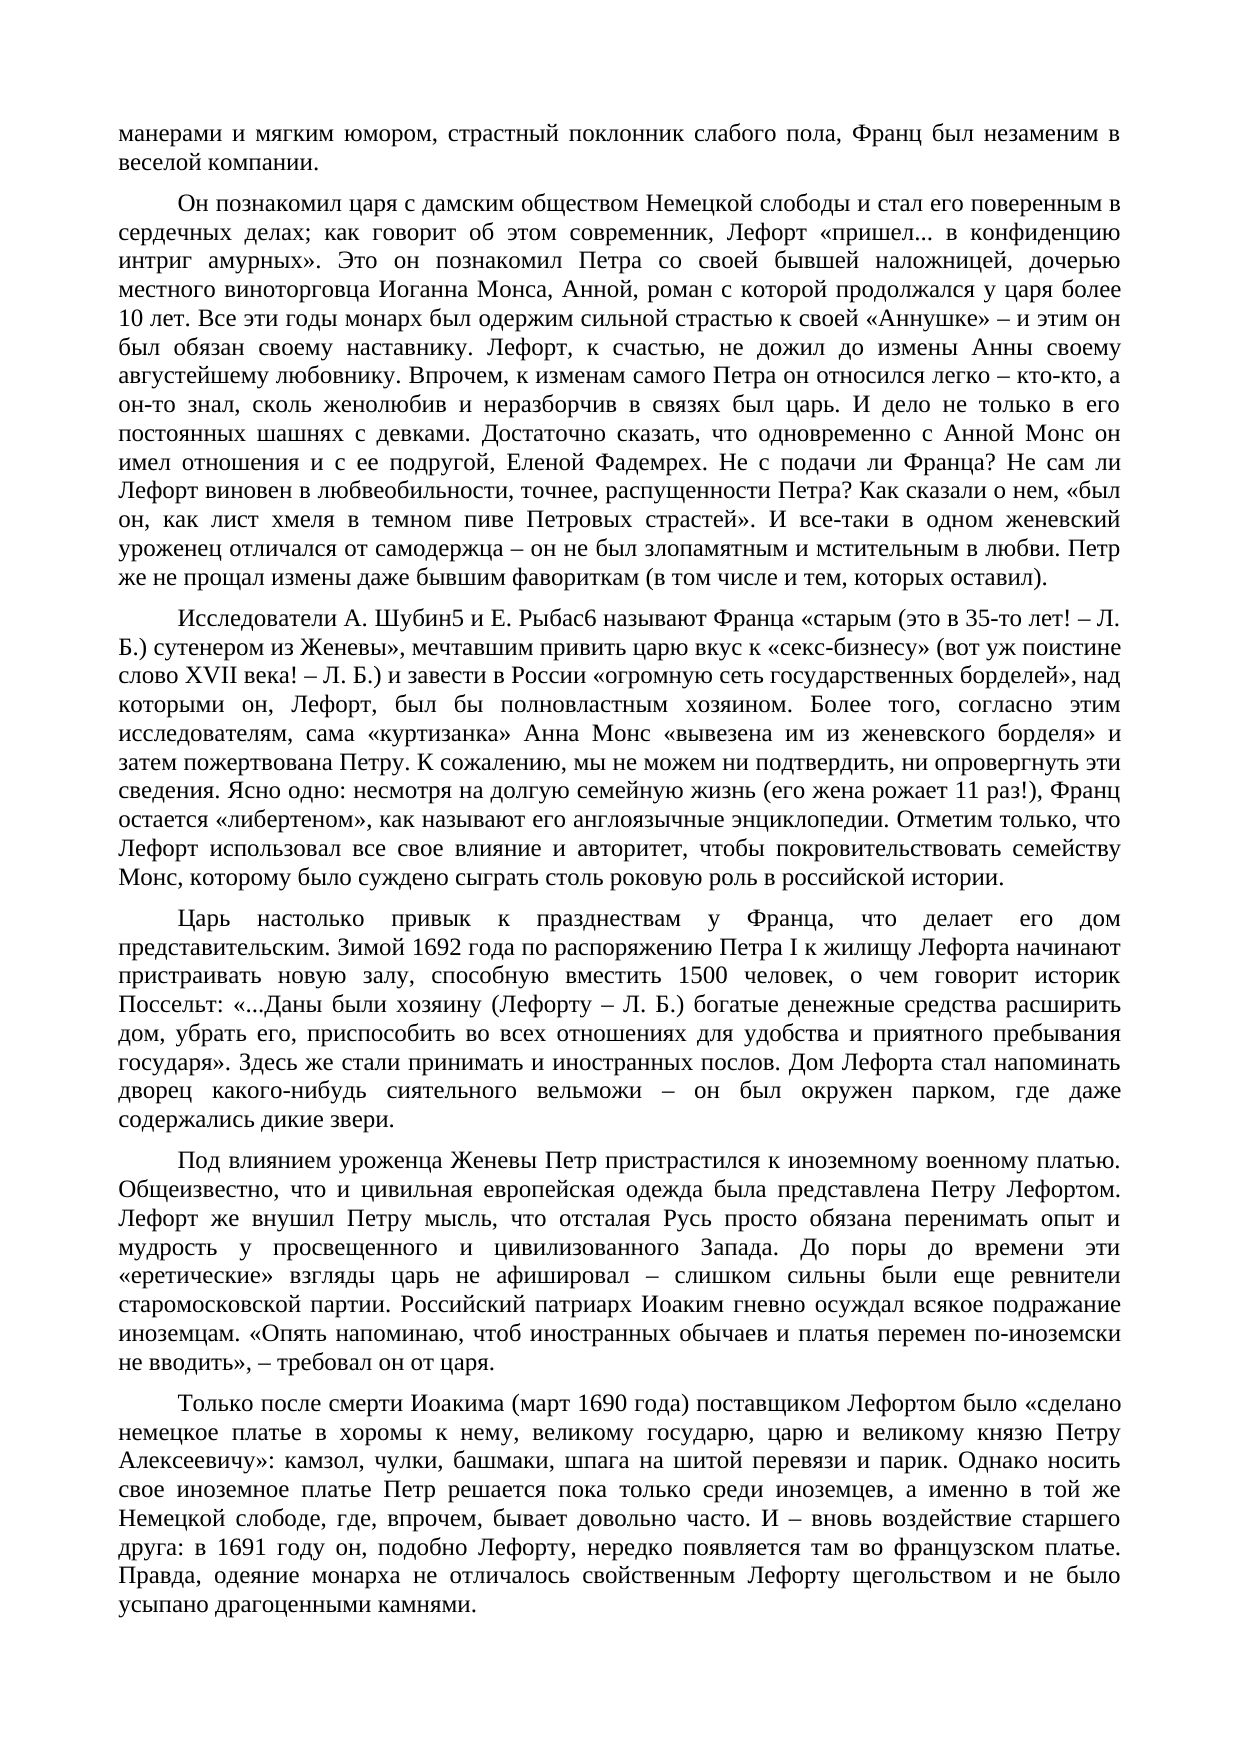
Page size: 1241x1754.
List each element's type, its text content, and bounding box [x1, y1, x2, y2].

text Под влиянием уроженца Женевы Петр пристрастился к иноземному военному платью. Общеизвестно, что и цивильная европейская одежда была представлена Петру Лефортом. Лефорт же внушил Петру мысль, что отсталая Русь просто обязана перенимать опыт и мудрость у просвещенного и цивилизованного Запада. До поры до времени эти «еретические» взгляды царь не афишировал – слишком сильны были еще ревнители старомосковской партии. Российский патриарх Иоаким гневно осуждал всякое подражание иноземцам. «Опять напоминаю, чтоб иностранных обычаев и платья перемен по-иноземски не вводить», – требовал он от царя. [118, 1146, 1122, 1376]
text Он познакомил царя с дамским обществом Немецкой слободы и стал его поверенным в сердечных делах; как говорит об этом современник, Лефорт «пришел... в конфиденцию интриг амурных». Это он познакомил Петра со своей бывшей наложницей, дочерью местного виноторговца Иоганна Монса, Анной, роман с которой продолжался у царя более 10 лет. Все эти годы монарх был одержим сильной страстью к своей «Аннушке» – и этим он был обязан своему наставнику. Лефорт, к счастью, не дожил до измены Анны своему августейшему любовнику. Впрочем, к изменам самого Петра он относился легко – кто-кто, а он-то знал, сколь женолюбив и неразборчив в связях был царь. И дело не только в его постоянных шашнях с девками. Достаточно сказать, что одновременно с Анной Монс он имел отношения и с ее подругой, Еленой Фадемрех. Не с подачи ли Франца? Не сам ли Лефорт виновен в любвеобильности, точнее, распущенности Петра? Как сказали о нем, «был он, как лист хмеля в темном пиве Петровых страстей». И все-таки в одном женевский уроженец отличался от самодержца – он не был злопамятным и мстительным в любви. Петр же не прощал измены даже бывшим фавориткам (в том числе и тем, которых оставил). [118, 188, 1122, 591]
text Исследователи А. Шубин5 и Е. Рыбас6 называют Франца «старым (это в 35-то лет! – Л. Б.) сутенером из Женевы», мечтавшим привить царю вкус к «секс-бизнесу» (вот уж поистине слово XVII века! – Л. Б.) и завести в России «огромную сеть государственных борделей», над которыми он, Лефорт, был бы полновластным хозяином. Более того, согласно этим исследователям, сама «куртизанка» Анна Монс «вывезена им из женевского борделя» и затем пожертвована Петру. К сожалению, мы не можем ни подтвердить, ни опровергнуть эти сведения. Ясно одно: несмотря на долгую семейную жизнь (его жена рожает 11 раз!), Франц остается «либертеном», как называют его англоязычные энциклопедии. Отметим только, что Лефорт использовал все свое влияние и авторитет, чтобы покровительствовать семейству Монс, которому было суждено сыграть столь роковую роль в российской истории. [118, 603, 1122, 891]
text Царь настолько привык к празднествам у Франца, что делает его дом представительским. Зимой 1692 года по распоряжению Петра I к жилищу Лефорта начинают пристраивать новую залу, способную вместить 1500 человек, о чем говорит историк Поссельт: «...Даны были хозяину (Лефорту – Л. Б.) богатые денежные средства расширить дом, убрать его, приспособить во всех отношениях для удобства и приятного пребывания государя». Здесь же стали принимать и иностранных послов. Дом Лефорта стал напоминать дворец какого-нибудь сиятельного вельможи – он был окружен парком, где даже содержались дикие звери. [118, 903, 1122, 1133]
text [118, 118, 1122, 176]
text Только после смерти Иоакима (март 1690 года) поставщиком Лефортом было «сделано немецкое платье в хоромы к нему, великому государю, царю и великому князю Петру Алексеевичу»: камзол, чулки, башмаки, шпага на шитой перевязи и парик. Однако носить свое иноземное платье Петр решается пока только среди иноземцев, а именно в той же Немецкой слободе, где, впрочем, бывает довольно часто. И – вновь воздействие старшего друга: в 1691 году он, подобно Лефорту, нередко появляется там во французском платье. Правда, одеяние монарха не отличалось свойственным Лефорту щегольством и не было усыпано драгоценными камнями. [118, 1388, 1122, 1618]
